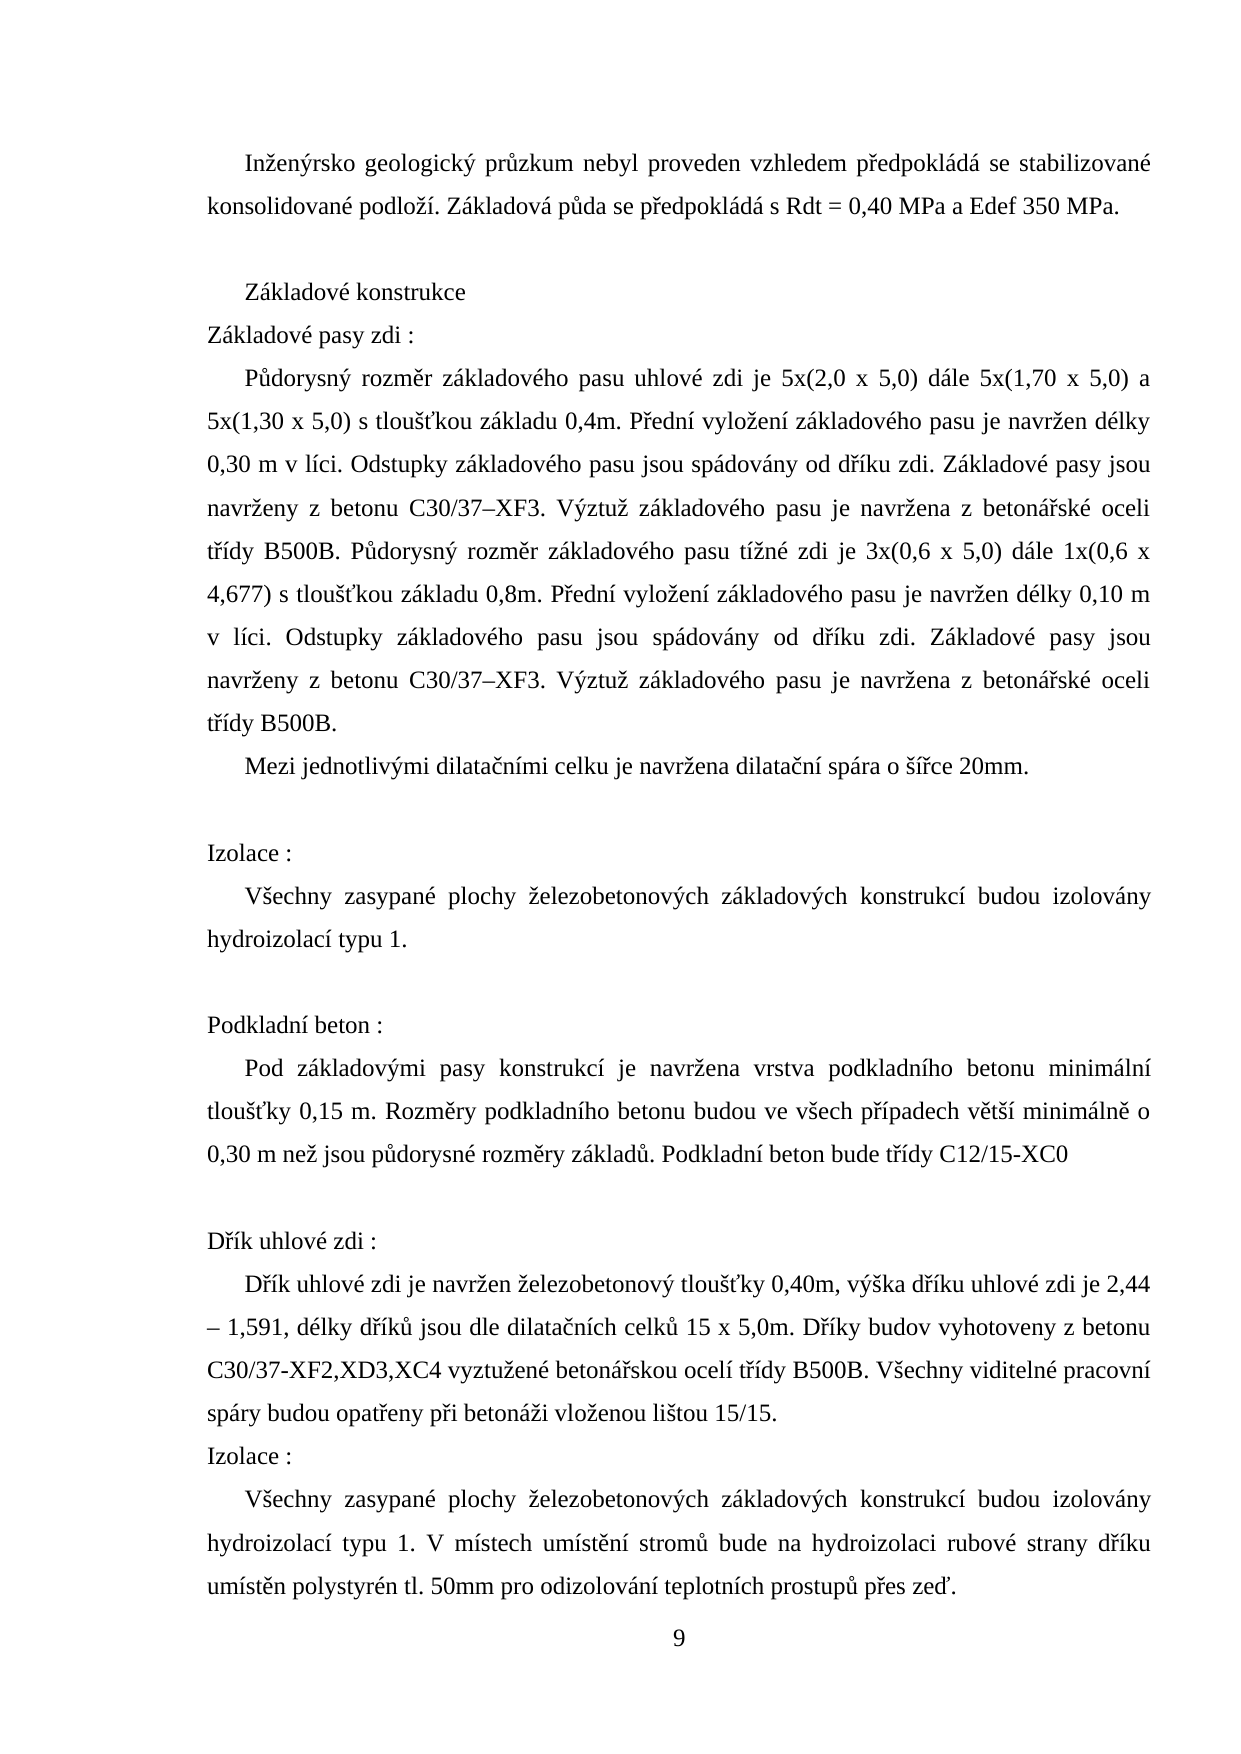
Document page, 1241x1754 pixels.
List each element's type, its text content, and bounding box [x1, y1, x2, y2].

text Dřík uhlové zdi je navržen železobetonový tloušťky 0,40m, výška dříku uhlové zdi je 2,44 – 1,591, délky dříků jsou dle dilatačních celků 15 x 5,0m. Dříky budov vyhotoveny z betonu C30/37-XF2,XD3,XC4 vyztužené betonářskou ocelí třídy B500B. Všechny viditelné pracovní spáry budou opatřeny při betonáži vloženou lištou 15/15. [207, 1269, 1152, 1427]
text Inženýrsko geologický průzkum nebyl proveden vzhledem předpokládá se stabilizované konsolidované podloží. Základová půda se předpokládá s Rdt = 0,40 MPa a Edef 350 MPa. [207, 148, 1152, 219]
text Základové pasy zdi : [207, 320, 1152, 349]
text Základové konstrukce [207, 277, 1152, 306]
text Mezi jednotlivými dilatačními celku je navržena dilatační spára o šířce 20mm. [207, 751, 1152, 780]
text Izolace : [207, 838, 1152, 866]
text Pod základovými pasy konstrukcí je navržena vrstva podkladního betonu minimální tloušťky 0,15 m. Rozměry podkladního betonu budou ve všech případech větší minimálně o 0,30 m než jsou půdorysné rozměry základů. Podkladní beton bude třídy C12/15-XC0 [207, 1053, 1152, 1168]
text Půdorysný rozměr základového pasu uhlové zdi je 5x(2,0 x 5,0) dále 5x(1,70 x 5,0) a 5x(1,30 x 5,0) s tloušťkou základu 0,4m. Přední vyložení základového pasu je navržen délky 0,30 m v líci. Odstupky základového pasu jsou spádovány od dříku zdi. Základové pasy jsou navrženy z betonu C30/37–XF3. Výztuž základového pasu je navržena z betonářské oceli třídy B500B. Půdorysný rozměr základového pasu tížné zdi je 3x(0,6 x 5,0) dále 1x(0,6 x 4,677) s tloušťkou základu 0,8m. Přední vyložení základového pasu je navržen délky 0,10 m v líci. Odstupky základového pasu jsou spádovány od dříku zdi. Základové pasy jsou navrženy z betonu C30/37–XF3. Výztuž základového pasu je navržena z betonářské oceli třídy B500B. [207, 363, 1152, 737]
text Podkladní beton : [207, 1010, 1152, 1039]
text Dřík uhlové zdi : [207, 1226, 1152, 1254]
text Všechny zasypané plochy železobetonových základových konstrukcí budou izolovány hydroizolací typu 1. V místech umístění stromů bude na hydroizolaci rubové strany dříku umístěn polystyrén tl. 50mm pro odizolování teplotních prostupů přes zeď. [207, 1484, 1152, 1599]
text Izolace : [207, 1441, 1152, 1470]
text Všechny zasypané plochy železobetonových základových konstrukcí budou izolovány hydroizolací typu 1. [207, 881, 1152, 953]
